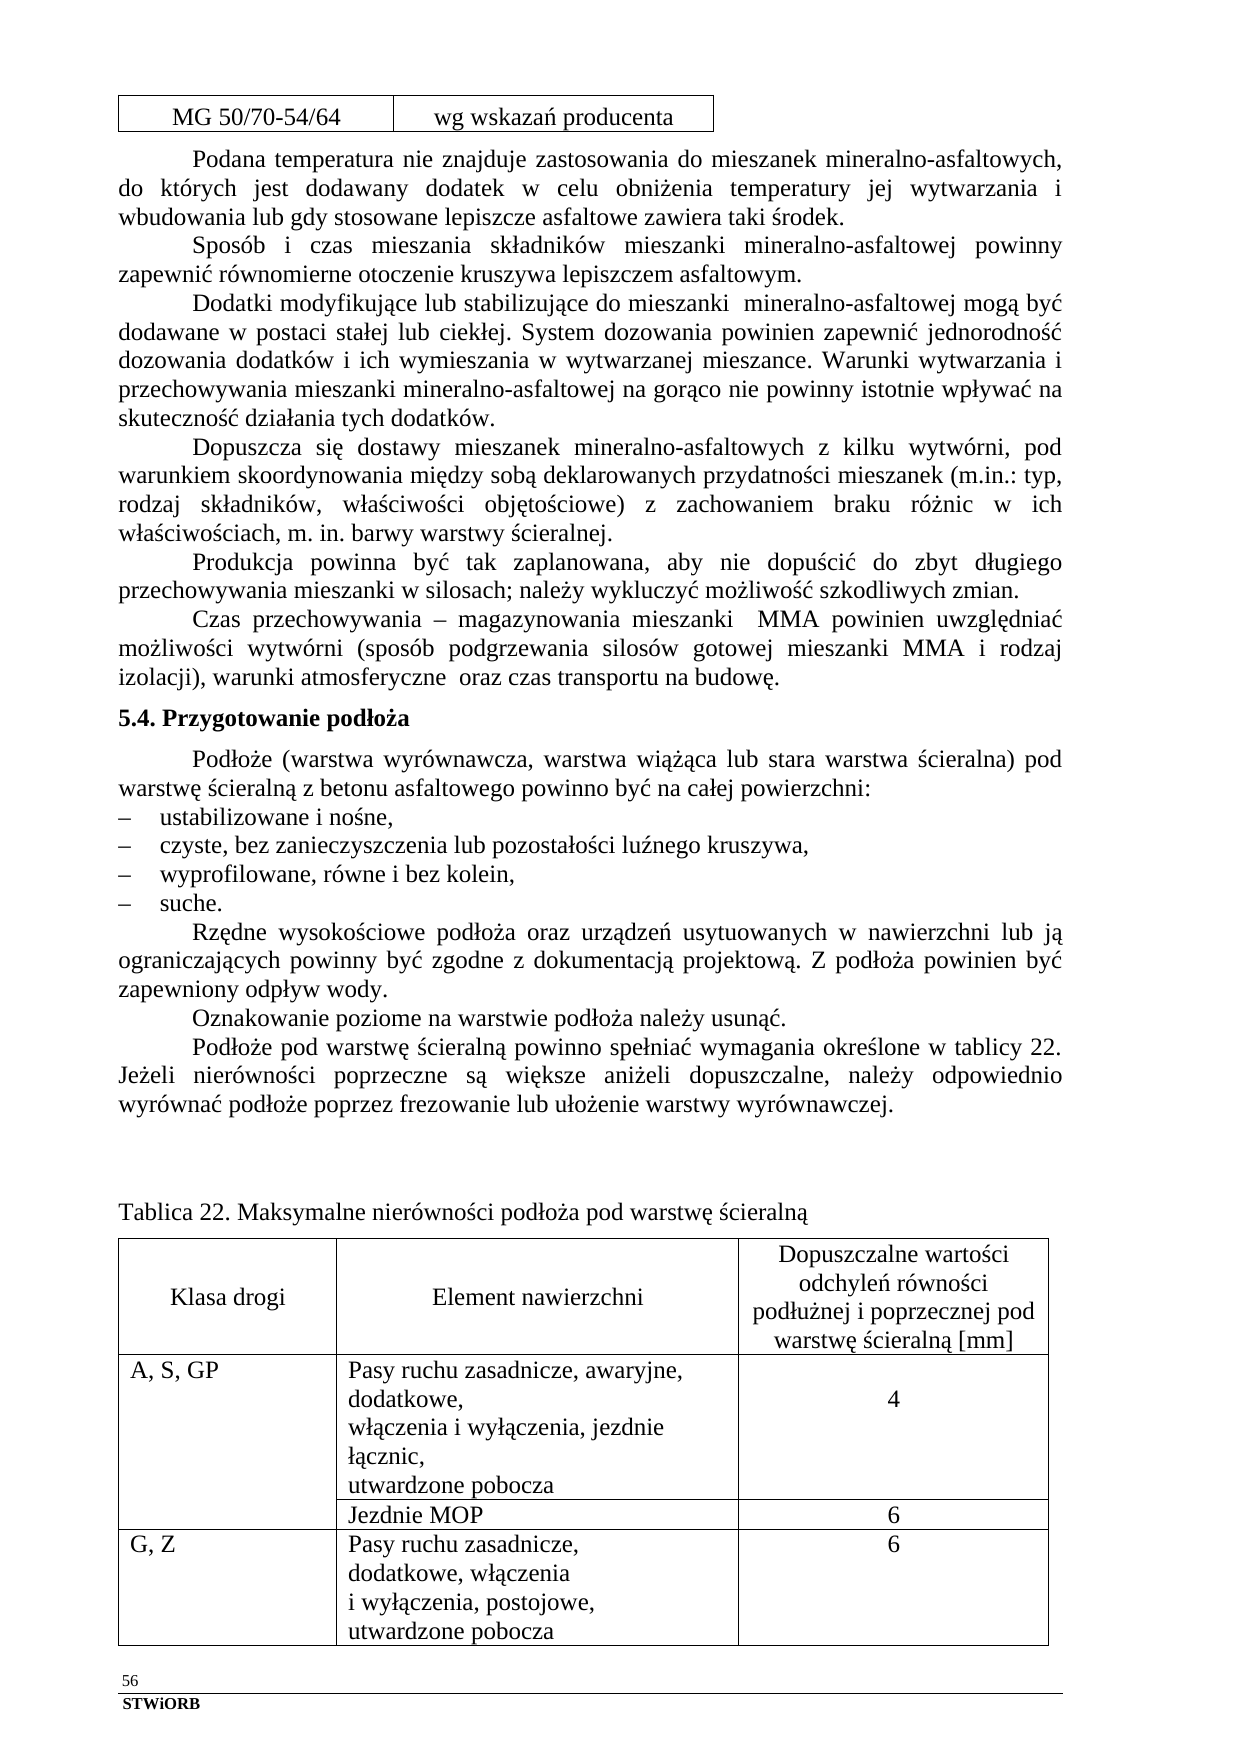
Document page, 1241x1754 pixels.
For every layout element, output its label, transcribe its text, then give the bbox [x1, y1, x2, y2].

text Rzędne wysokościowe podłoża oraz urządzeń usytuowanych w nawierzchni lub ją ograniczających powinny być zgodne z dokumentacją projektową. Z podłoża powinien być zapewniony odpływ wody. [118, 917, 1063, 1003]
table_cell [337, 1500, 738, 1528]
text Dodatki modyfikujące lub stabilizujące do mieszanki mineralno-asfaltowej mogą być dodawane w postaci stałej lub ciekłej. System dozowania powinien zapewnić jednorodność dozowania dodatków i ich wymieszania w wytwarzanej mieszance. Warunki wytwarzania i przechowywania mieszanki mineralno-asfaltowej na gorąco nie powinny istotnie wpływać na skuteczność działania tych dodatków. [118, 288, 1063, 432]
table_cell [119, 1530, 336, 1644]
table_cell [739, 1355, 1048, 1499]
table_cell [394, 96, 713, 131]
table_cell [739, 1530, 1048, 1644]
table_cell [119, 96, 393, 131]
list ustabilizowane i nośne, [118, 802, 1063, 830]
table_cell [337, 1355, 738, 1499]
text Dopuszcza się dostawy mieszanek mineralno-asfaltowych z kilku wytwórni, pod warunkiem skoordynowania między sobą deklarowanych przydatności mieszanek (m.in.: typ, rodzaj składników, właściwości objętościowe) z zachowaniem braku różnic w ich właściwościach, m. in. barwy warstwy ścieralnej. [118, 432, 1063, 547]
list czyste, bez zanieczyszczenia lub pozostałości luźnego kruszywa, [118, 830, 1063, 859]
text Podłoże pod warstwę ścieralną powinno spełniać wymagania określone w tablicy 22. Jeżeli nierówności poprzeczne są większe aniżeli dopuszczalne, należy odpowiednio wyrównać podłoże poprzez frezowanie lub ułożenie warstwy wyrównawczej. [118, 1032, 1063, 1118]
list wyprofilowane, równe i bez kolein, [118, 859, 1063, 888]
text Czas przechowywania – magazynowania mieszanki MMA powinien uwzględniać możliwości wytwórni (sposób podgrzewania silosów gotowej mieszanki MMA i rodzaj izolacji), warunki atmosferyczne oraz czas transportu na budowę. [118, 604, 1063, 690]
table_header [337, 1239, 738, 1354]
text Podana temperatura nie znajduje zastosowania do mieszanek mineralno-asfaltowych, do których jest dodawany dodatek w celu obniżenia temperatury jej wytwarzania i wbudowania lub gdy stosowane lepiszcze asfaltowe zawiera taki środek. [118, 144, 1063, 230]
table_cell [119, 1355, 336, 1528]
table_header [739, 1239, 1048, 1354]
text Oznakowanie poziome na warstwie podłoża należy usunąć. [118, 1003, 1063, 1032]
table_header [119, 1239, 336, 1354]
text Produkcja powinna być tak zaplanowana, aby nie dopuścić do zbyt długiego przechowywania mieszanki w silosach; należy wykluczyć możliwość szkodliwych zmian. [118, 547, 1063, 604]
text Podłoże (warstwa wyrównawcza, warstwa wiążąca lub stara warstwa ścieralna) pod warstwę ścieralną z betonu asfaltowego powinno być na całej powierzchni: [118, 744, 1063, 802]
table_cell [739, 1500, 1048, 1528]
list suche. [118, 888, 1063, 917]
text Tablica 22. Maksymalne nierówności podłoża pod warstwę ścieralną [118, 1197, 1063, 1225]
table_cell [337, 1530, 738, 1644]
text Sposób i czas mieszania składników mieszanki mineralno-asfaltowej powinny zapewnić równomierne otoczenie kruszywa lepiszczem asfaltowym. [118, 230, 1063, 288]
text 5.4. Przygotowanie podłoża [118, 703, 1063, 732]
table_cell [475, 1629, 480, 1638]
